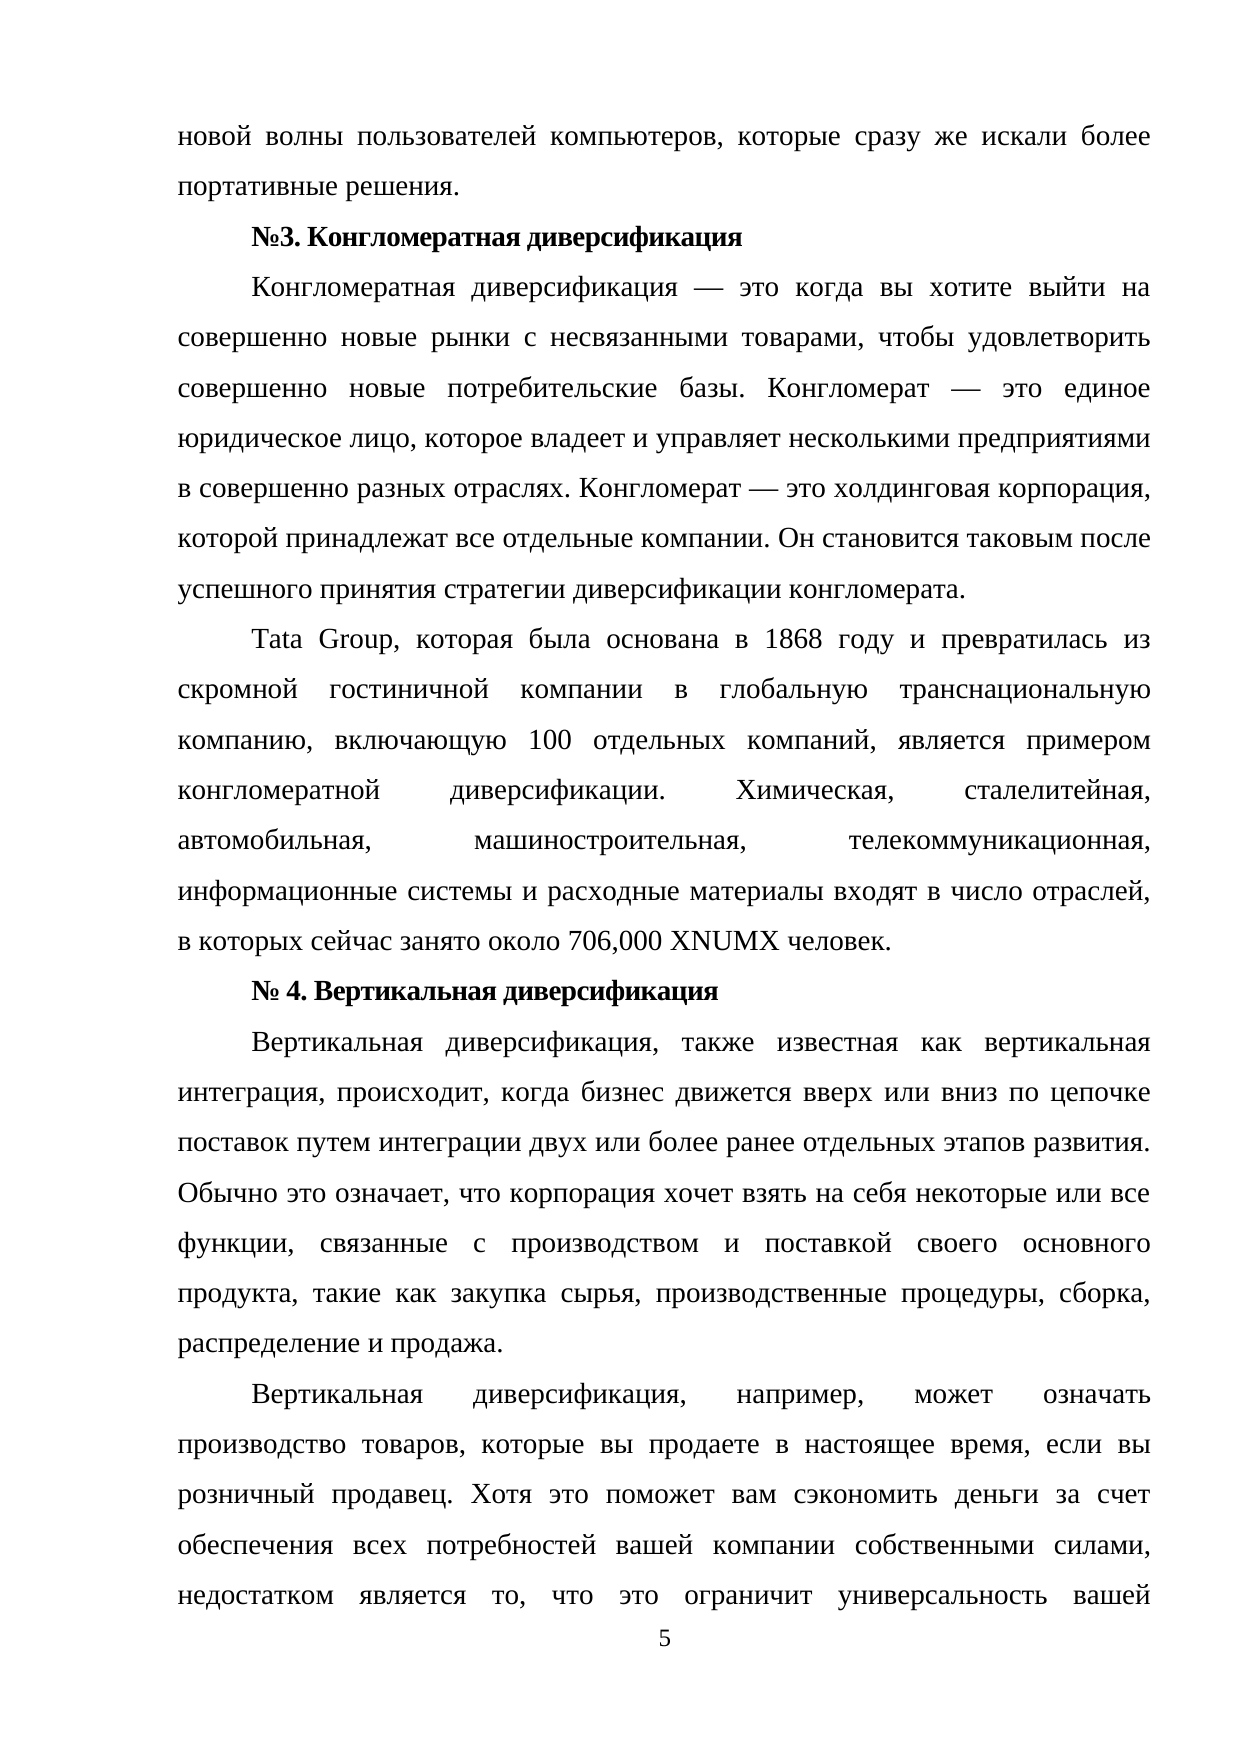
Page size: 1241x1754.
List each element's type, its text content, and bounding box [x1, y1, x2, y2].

text №3. Конгломератная диверсификация [177, 219, 1152, 252]
text Tata Group, которая была основана в 1868 году и превратилась из скромной гостиничной компании в глобальную транснациональную компанию, включающую 100 отдельных компаний, является примером конгломератной диверсификации. Химическая, сталелитейная, автомобильная, машиностроительная, телекоммуникационная, информационные системы и расходные материалы входят в число отраслей, в которых сейчас занято около 706,000 XNUMX человек. [177, 621, 1152, 957]
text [177, 1376, 1152, 1611]
text Конгломератная диверсификация — это когда вы хотите выйти на совершенно новые рынки с несвязанными товарами, чтобы удовлетворить совершенно новые потребительские базы. Конгломерат — это единое юридическое лицо, которое владеет и управляет несколькими предприятиями в совершенно разных отраслях. Конгломерат — это холдинговая корпорация, которой принадлежат все отдельные компании. Он становится таковым после успешного принятия стратегии диверсификации конгломерата. [177, 269, 1152, 604]
text Вертикальная диверсификация, также известная как вертикальная интеграция, происходит, когда бизнес движется вверх или вниз по цепочке поставок путем интеграции двух или более ранее отдельных этапов развития. Обычно это означает, что корпорация хочет взять на себя некоторые или все функции, связанные с производством и поставкой своего основного продукта, такие как закупка сырья, производственные процедуры, сборка, распределение и продажа. [177, 1024, 1152, 1359]
text № 4. Вертикальная диверсификация [177, 973, 1152, 1007]
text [177, 118, 1152, 202]
